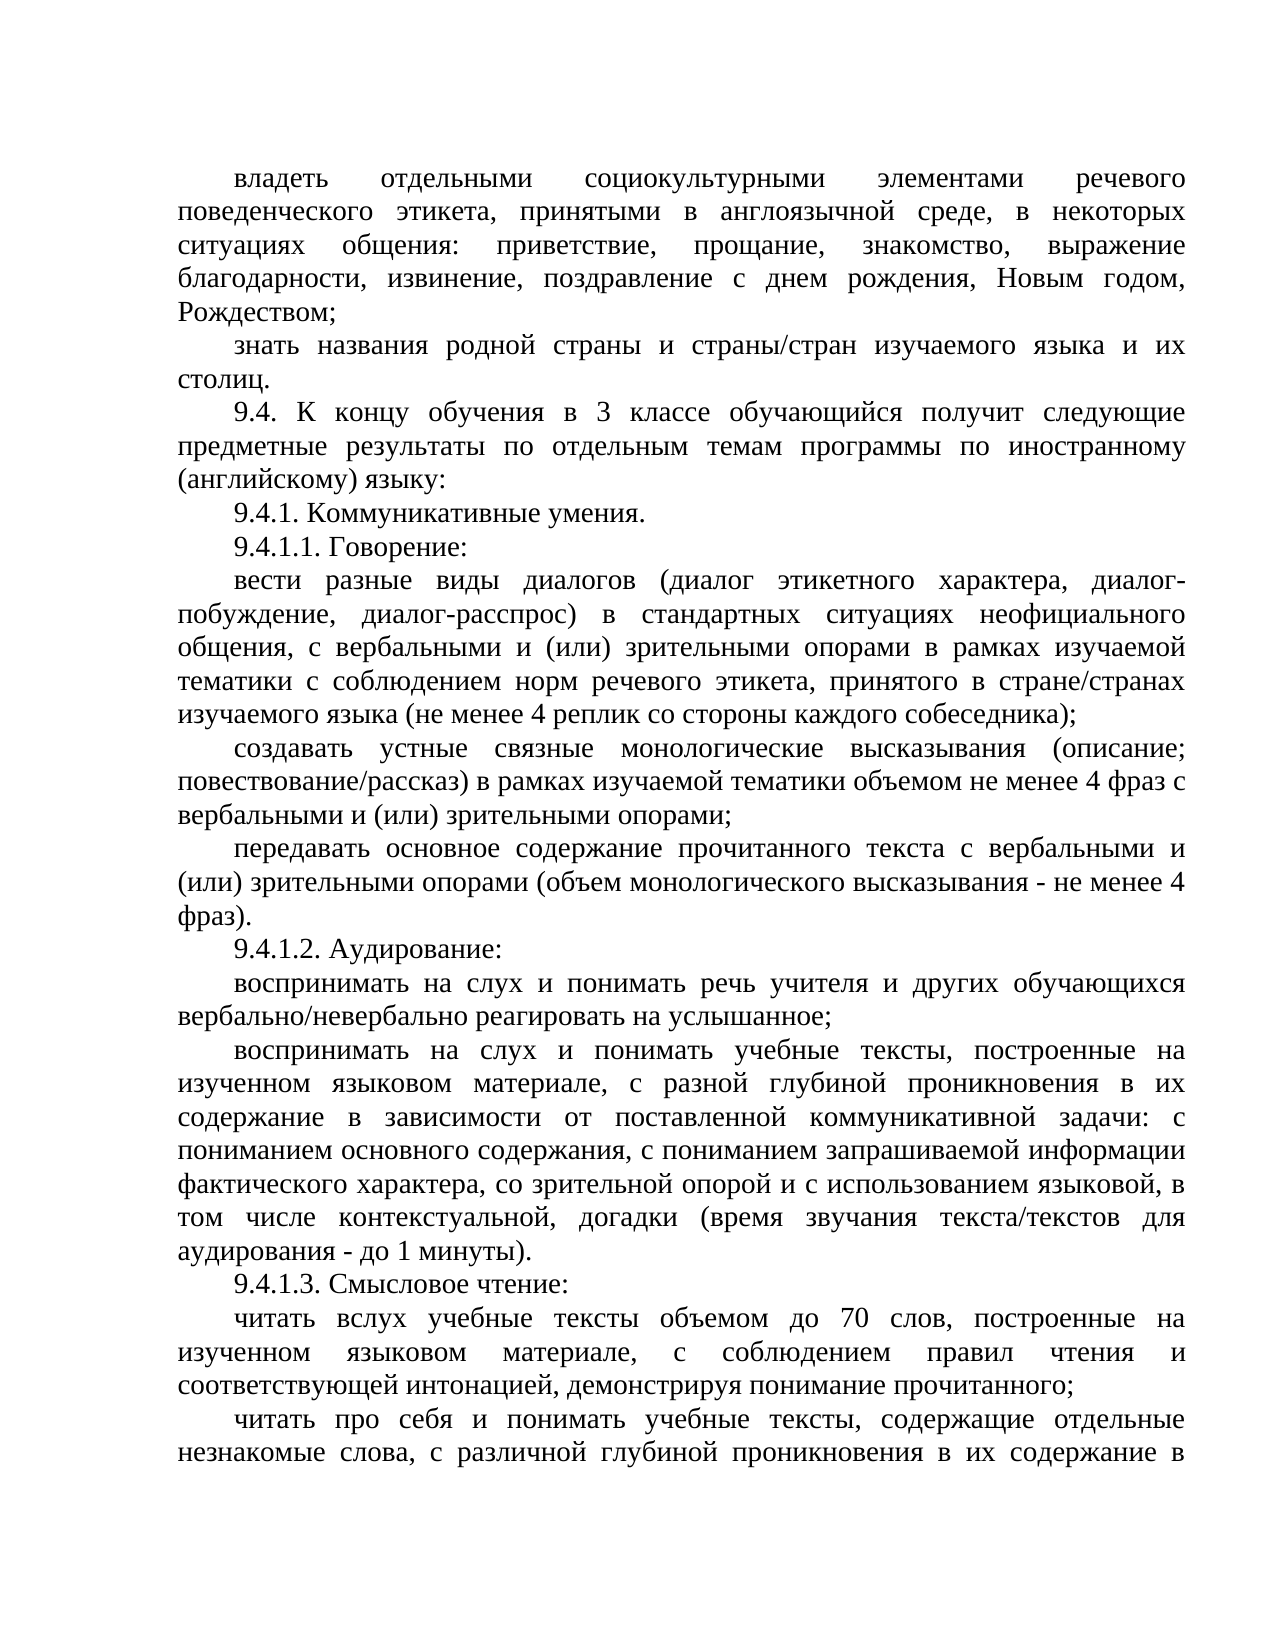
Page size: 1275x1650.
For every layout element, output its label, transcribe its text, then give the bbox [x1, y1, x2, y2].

text читать вслух учебные тексты объемом до 70 слов, построенные на изученном языковом материале, с соблюдением правил чтения и соответствующей интонацией, демонстрируя понимание прочитанного; [177, 1300, 1186, 1401]
text воспринимать на слух и понимать речь учителя и других обучающихся вербально/невербально реагировать на услышанное; [177, 965, 1186, 1032]
text 9.4.1.1. Говорение: [177, 529, 1186, 562]
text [177, 1401, 1186, 1468]
text 9.4.1. Коммуникативные умения. [177, 495, 1186, 529]
text воспринимать на слух и понимать учебные тексты, построенные на изученном языковом материале, с разной глубиной проникновения в их содержание в зависимости от поставленной коммуникативной задачи: с пониманием основного содержания, с пониманием запрашиваемой информации фактического характера, со зрительной опорой и с использованием языковой, в том числе контекстуальной, догадки (время звучания текста/текстов для аудирования - до 1 минуты). [177, 1032, 1186, 1267]
text владеть отдельными социокультурными элементами речевого поведенческого этикета, принятыми в англоязычной среде, в некоторых ситуациях общения: приветствие, прощание, знакомство, выражение благодарности, извинение, поздравление с днем рождения, Новым годом, Рождеством; [177, 160, 1186, 327]
text 9.4.1.2. Аудирование: [177, 931, 1186, 965]
text передавать основное содержание прочитанного текста с вербальными и (или) зрительными опорами (объем монологического высказывания - не менее 4 фраз). [177, 831, 1186, 931]
text знать названия родной страны и страны/стран изучаемого языка и их столиц. [177, 327, 1186, 394]
text 9.4.1.3. Смысловое чтение: [177, 1267, 1186, 1300]
text создавать устные связные монологические высказывания (описание; повествование/рассказ) в рамках изучаемой тематики объемом не менее 4 фраз с вербальными и (или) зрительными опорами; [177, 730, 1186, 831]
text вести разные виды диалогов (диалог этикетного характера, диалог-побуждение, диалог-расспрос) в стандартных ситуациях неофициального общения, с вербальными и (или) зрительными опорами в рамках изучаемой тематики с соблюдением норм речевого этикета, принятого в стране/странах изучаемого языка (не менее 4 реплик со стороны каждого собеседника); [177, 562, 1186, 730]
text 9.4. К концу обучения в 3 классе обучающийся получит следующие предметные результаты по отдельным темам программы по иностранному (английскому) языку: [177, 394, 1186, 495]
